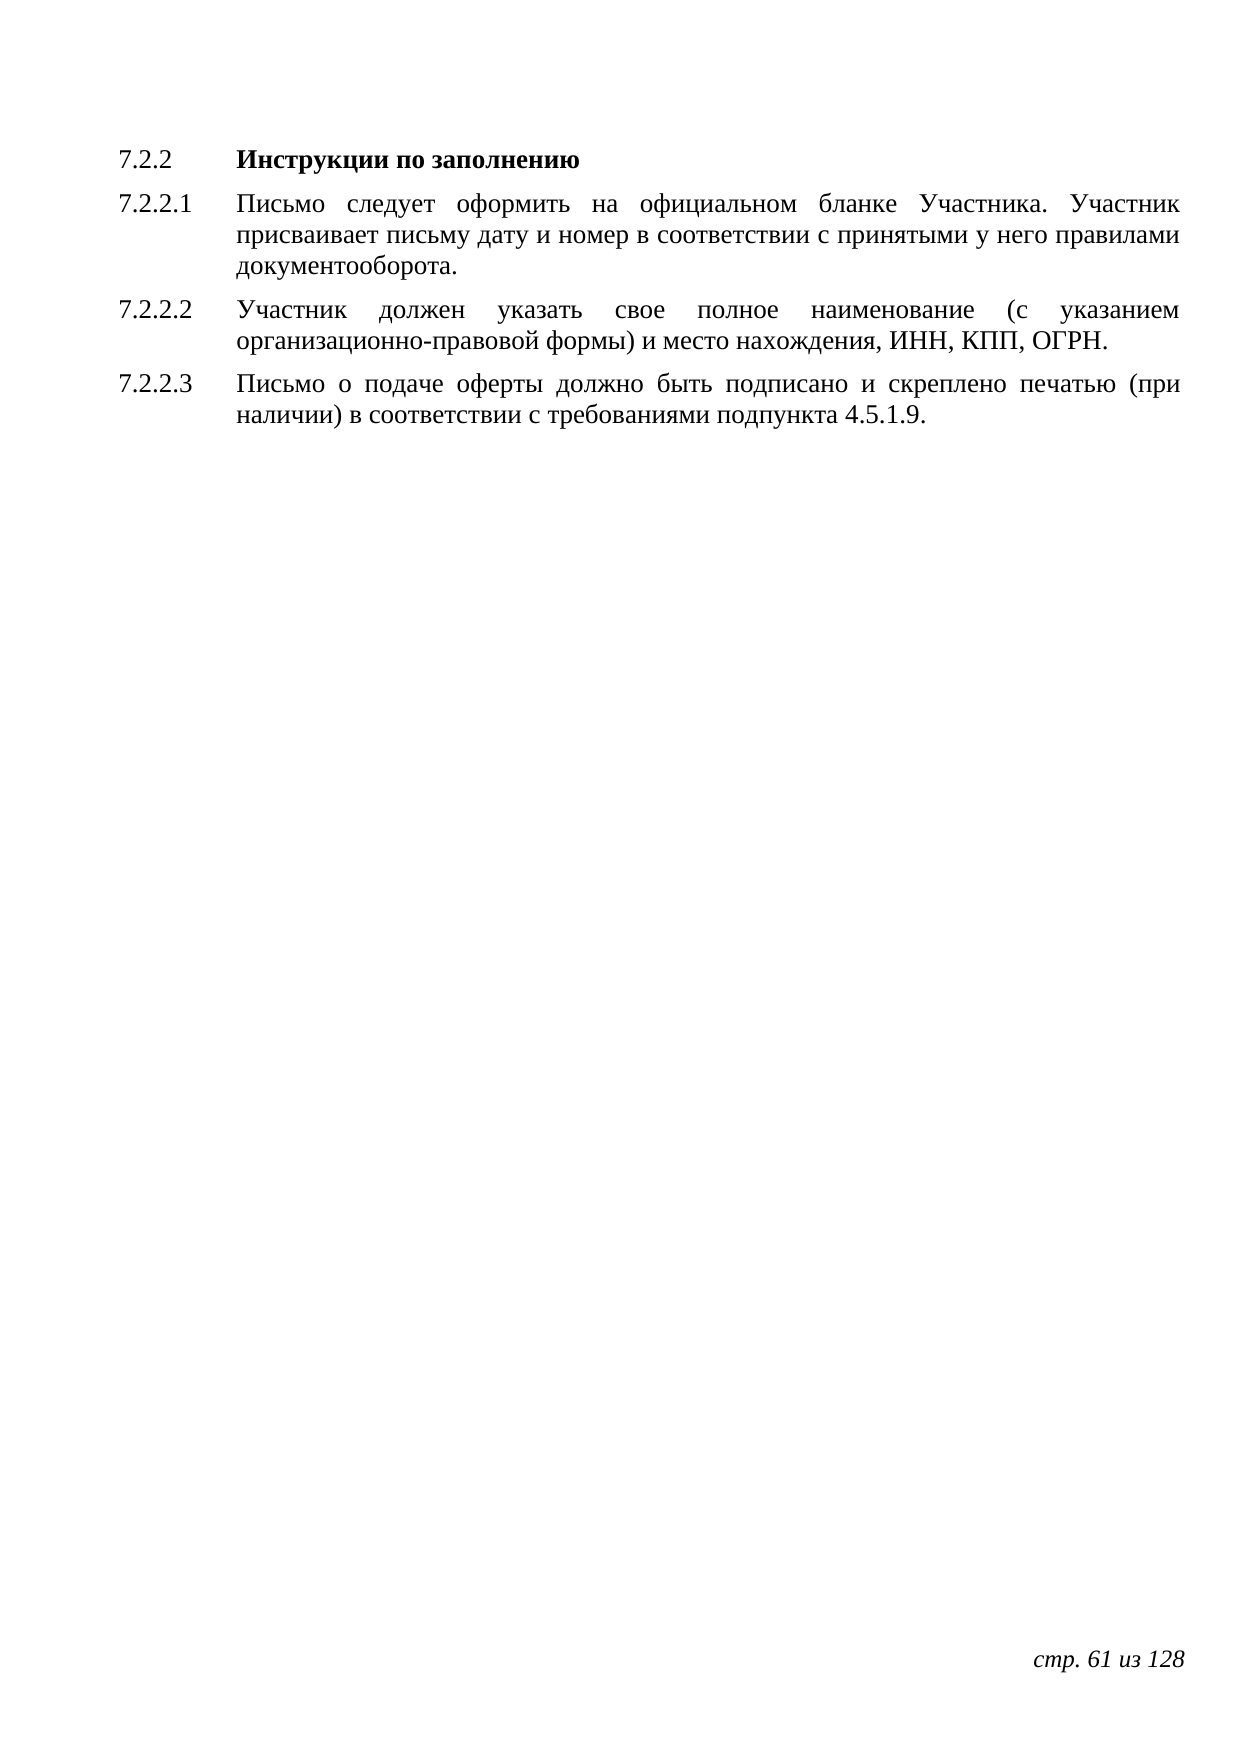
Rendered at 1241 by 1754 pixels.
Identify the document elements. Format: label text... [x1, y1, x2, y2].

text Инструкции по заполнению [118, 143, 1181, 174]
text Письмо следует оформить на официальном бланке Участника. Участник присваивает письму дату и номер в соответствии с принятыми у него правилами документооборота. [118, 187, 1181, 280]
text Письмо о подаче оферты должно быть подписано и скреплено печатью (при наличии) в соответствии с требованиями подпункта 4.5.1.9. [118, 367, 1181, 430]
text Участник должен указать свое полное наименование (с указанием организационно-правовой формы) и место нахождения, ИНН, КПП, ОГРН. [118, 293, 1181, 355]
